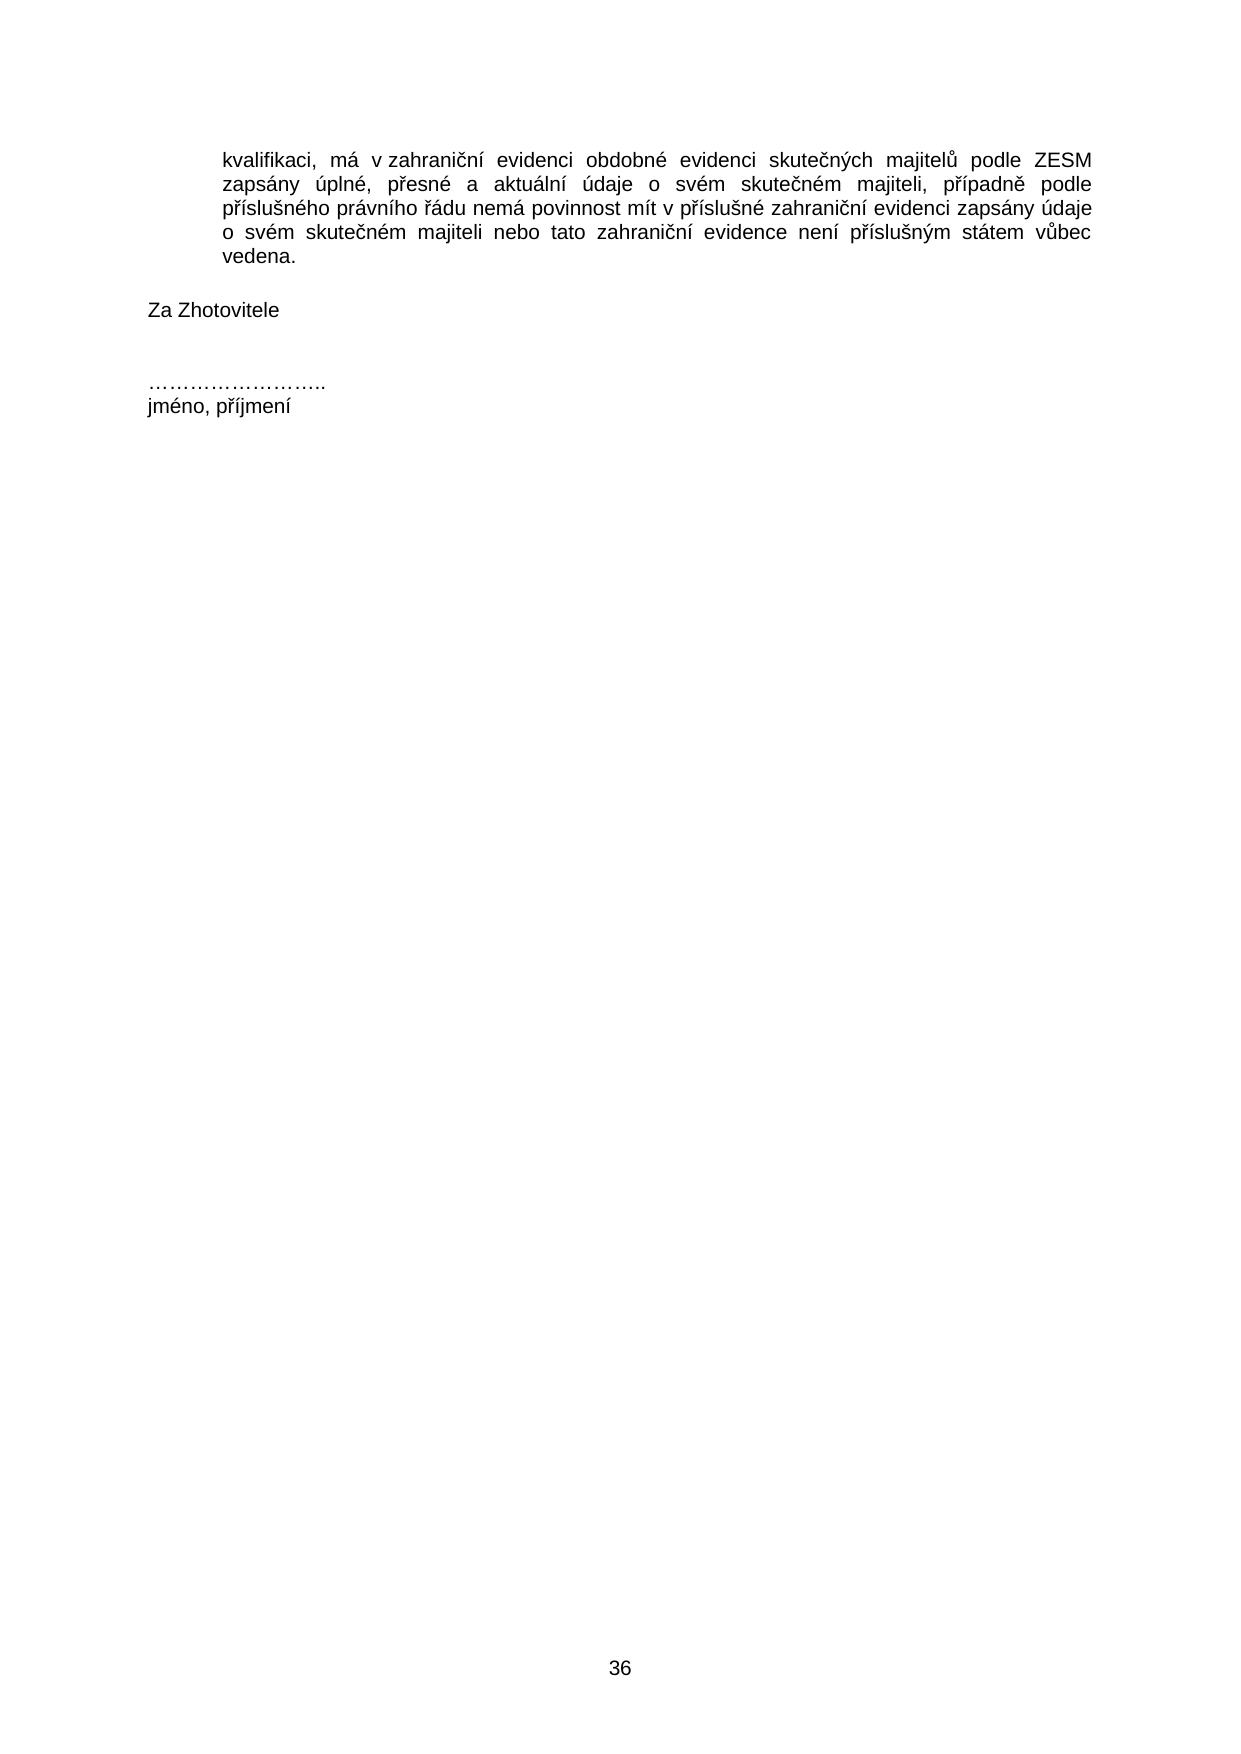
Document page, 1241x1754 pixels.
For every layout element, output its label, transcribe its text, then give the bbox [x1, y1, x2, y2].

text jméno, příjmení [148, 393, 1093, 417]
text Za Zhotovitele [148, 298, 1093, 322]
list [185, 148, 1093, 267]
text …………………….. [148, 369, 1093, 393]
